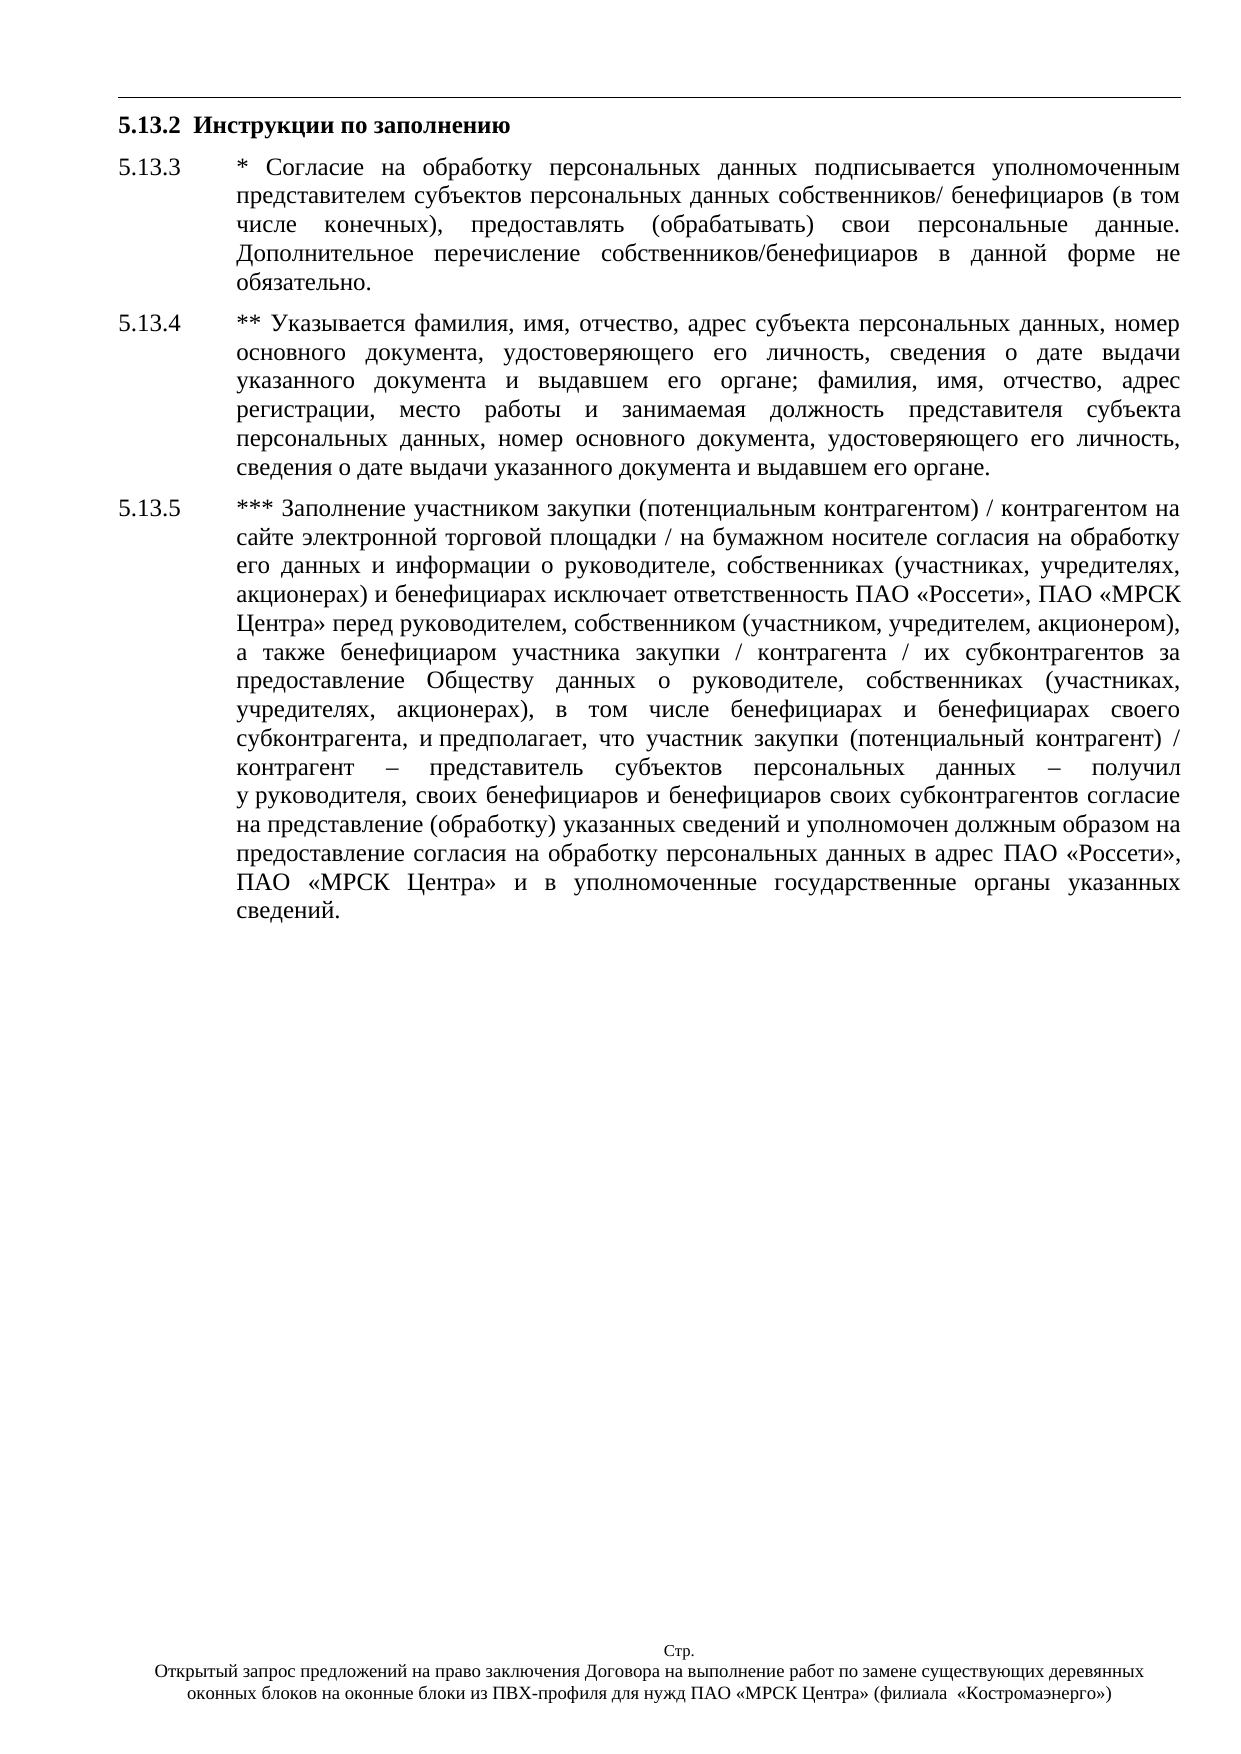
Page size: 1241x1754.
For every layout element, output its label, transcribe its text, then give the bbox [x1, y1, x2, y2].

subtitle ** Указывается фамилия, имя, отчество, адрес субъекта персональных данных, номер основного документа, удостоверяющего его личность, сведения о дате выдачи указанного документа и выдавшем его органе; фамилия, имя, отчество, адрес регистрации, место работы и занимаемая должность представителя субъекта персональных данных, номер основного документа, удостоверяющего его личность, сведения о дате выдачи указанного документа и выдавшем его органе. [118, 308, 1181, 481]
subtitle *** Заполнение участником закупки (потенциальным контрагентом) / контрагентом на сайте электронной торговой площадки / на бумажном носителе согласия на обработку его данных и информации о руководителе, собственниках (участниках, учредителях, акционерах) и бенефициарах исключает ответственность ПАО «Россети», ПАО «МРСК Центра» перед руководителем, собственником (участником, учредителем, акционером), а также бенефициаром участника закупки / контрагента / их субконтрагентов за предоставление Обществу данных о руководителе, собственниках (участниках, учредителях, акционерах), в том числе бенефициарах и бенефициарах своего субконтрагента, и предполагает, что участник закупки (потенциальный контрагент) / контрагент – представитель субъектов персональных данных – получил у руководителя, своих бенефициаров и бенефициаров своих субконтрагентов согласие на представление (обработку) указанных сведений и уполномочен должным образом на предоставление согласия на обработку персональных данных в адрес ПАО «Россети», ПАО «МРСК Центра» и в уполномоченные государственные органы указанных сведений. [118, 493, 1181, 924]
subtitle Инструкции по заполнению [118, 111, 1181, 139]
subtitle * Согласие на обработку персональных данных подписывается уполномоченным представителем субъектов персональных данных собственников/ бенефициаров (в том числе конечных), предоставлять (обрабатывать) свои персональные данные. Дополнительное перечисление собственников/бенефициаров в данной форме не обязательно. [118, 152, 1181, 296]
